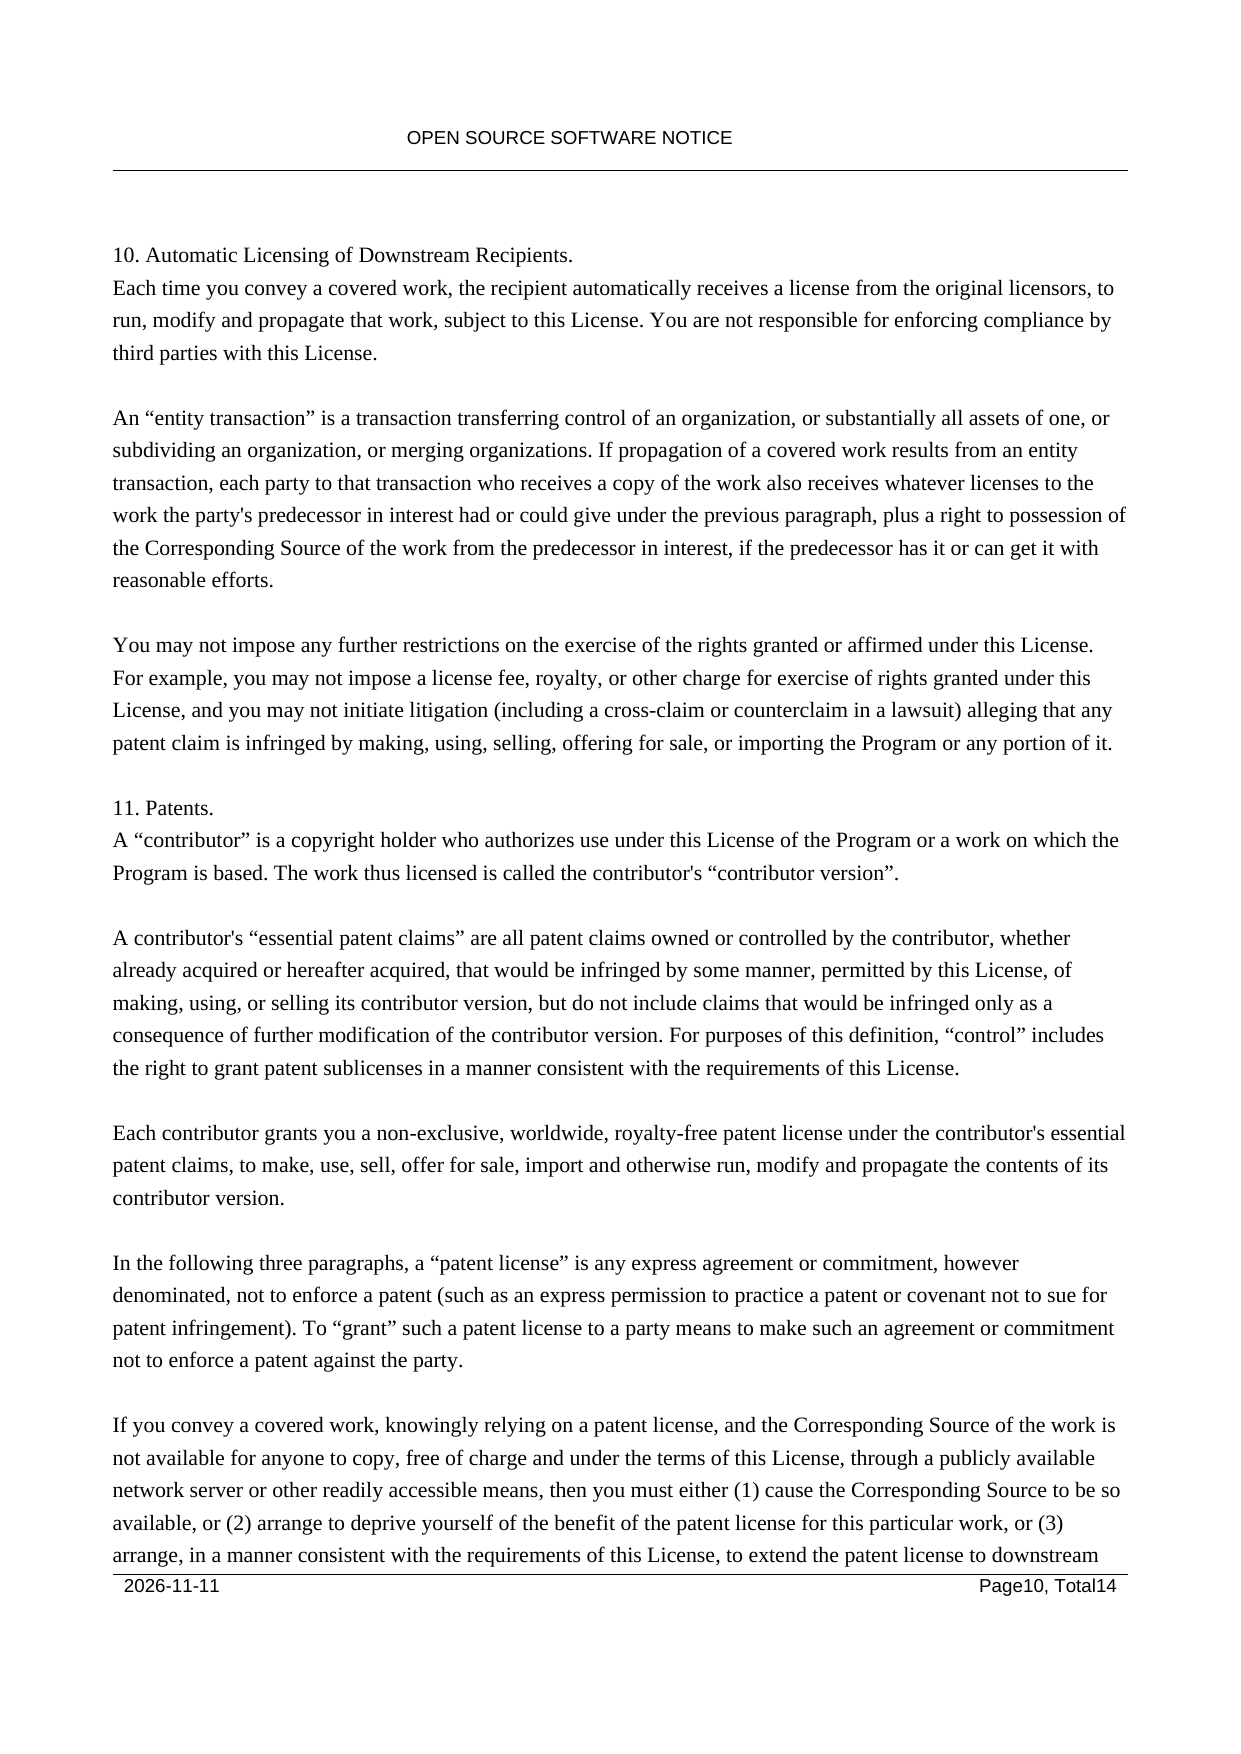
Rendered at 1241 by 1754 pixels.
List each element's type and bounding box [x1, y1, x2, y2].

text [112, 206, 1128, 1571]
